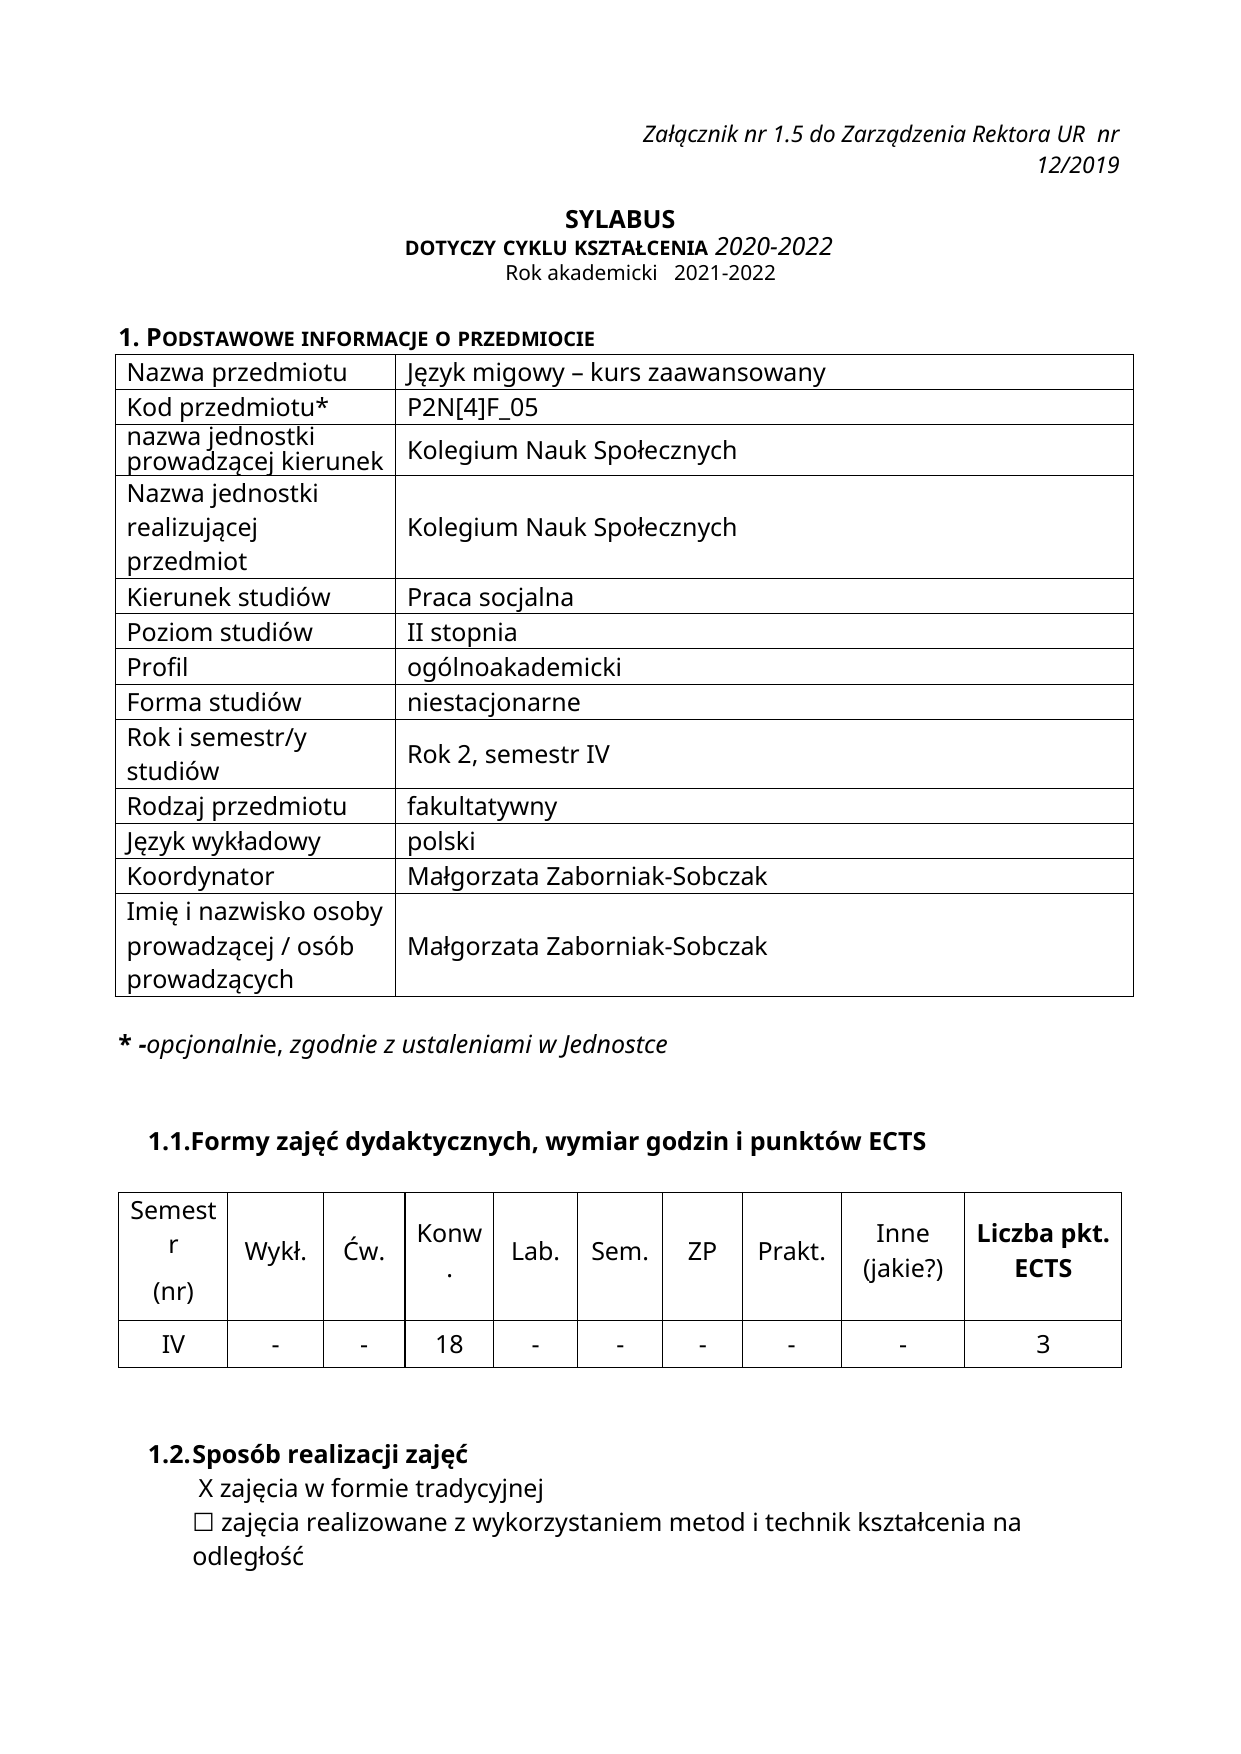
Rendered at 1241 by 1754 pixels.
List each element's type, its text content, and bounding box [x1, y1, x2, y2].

table_cell Rok i semestr/y studiów [116, 720, 395, 788]
table_cell ogólnoakademicki [396, 649, 1133, 683]
table_header Wykł. [228, 1193, 323, 1320]
table_cell - [842, 1321, 964, 1367]
text SYLABUS [118, 201, 1122, 236]
table_header Semestr (nr) [119, 1193, 227, 1320]
table_cell niestacjonarne [396, 685, 1133, 718]
table_cell Imię i nazwisko osoby prowadzącej / osób prowadzących [116, 894, 395, 996]
table_cell fakultatywny [396, 789, 1133, 823]
table_cell - [228, 1321, 323, 1367]
table_cell 3 [965, 1321, 1121, 1367]
table_cell polski [396, 824, 1133, 858]
text Załącznik nr 1.5 do Zarządzenia Rektora UR nr 12/2019 [118, 118, 1122, 181]
table_header Konw. [406, 1193, 493, 1320]
table_cell Forma studiów [116, 685, 395, 718]
table_cell II stopnia [396, 614, 1133, 648]
text dotyczy cyklu kształcenia 2020-2022 [118, 236, 1122, 261]
table_cell Kolegium Nauk Społecznych [396, 476, 1133, 578]
text 1. Podstawowe informacje o przedmiocie [118, 319, 1122, 354]
table_cell 18 [406, 1321, 493, 1367]
table_cell - [324, 1321, 404, 1367]
table_header Nazwa przedmiotu [116, 355, 395, 389]
text 1.2. Sposób realizacji zajęć [148, 1436, 1122, 1471]
table_cell - [743, 1321, 841, 1367]
table_cell Koordynator [116, 859, 395, 893]
text 1.1.Formy zajęć dydaktycznych, wymiar godzin i punktów ECTS [148, 1124, 1122, 1158]
table_header Język migowy – kurs zaawansowany [396, 355, 1133, 389]
text X zajęcia w formie tradycyjnej [192, 1471, 1122, 1504]
table_cell - [494, 1321, 577, 1367]
table_cell Kod przedmiotu* [116, 390, 395, 424]
table_cell nazwa jednostki prowadzącej kierunek [116, 425, 395, 475]
table_header Sem. [578, 1193, 662, 1320]
table_cell Kierunek studiów [116, 579, 395, 613]
table_cell Profil [116, 649, 395, 683]
table_header Ćw. [324, 1193, 404, 1320]
table_cell IV [119, 1321, 227, 1367]
table_header Liczba pkt. ECTS [965, 1193, 1121, 1320]
table_cell - [663, 1321, 742, 1367]
table_cell Małgorzata Zaborniak-Sobczak [396, 894, 1133, 996]
table_header Inne (jakie?) [842, 1193, 964, 1320]
table_cell Poziom studiów [116, 614, 395, 648]
table_cell Małgorzata Zaborniak-Sobczak [396, 859, 1133, 893]
table_cell Rodzaj przedmiotu [116, 789, 395, 823]
table_header ZP [663, 1193, 742, 1320]
table_header Lab. [494, 1193, 577, 1320]
table_cell - [578, 1321, 662, 1367]
text ☐ zajęcia realizowane z wykorzystaniem metod i technik kształcenia na odległość [192, 1504, 1122, 1573]
text * -opcjonalnie, zgodnie z ustaleniami w Jednostce [118, 1026, 1122, 1061]
table_cell Rok 2, semestr IV [396, 720, 1133, 788]
table_cell Nazwa jednostki realizującej przedmiot [116, 476, 395, 578]
table_cell Kolegium Nauk Społecznych [396, 425, 1133, 475]
table_cell Praca socjalna [396, 579, 1133, 613]
table_cell Język wykładowy [116, 824, 395, 858]
table_cell P2N[4]F_05 [396, 390, 1133, 424]
text Rok akademicki 2021-2022 [118, 261, 1122, 286]
table_header Prakt. [743, 1193, 841, 1320]
